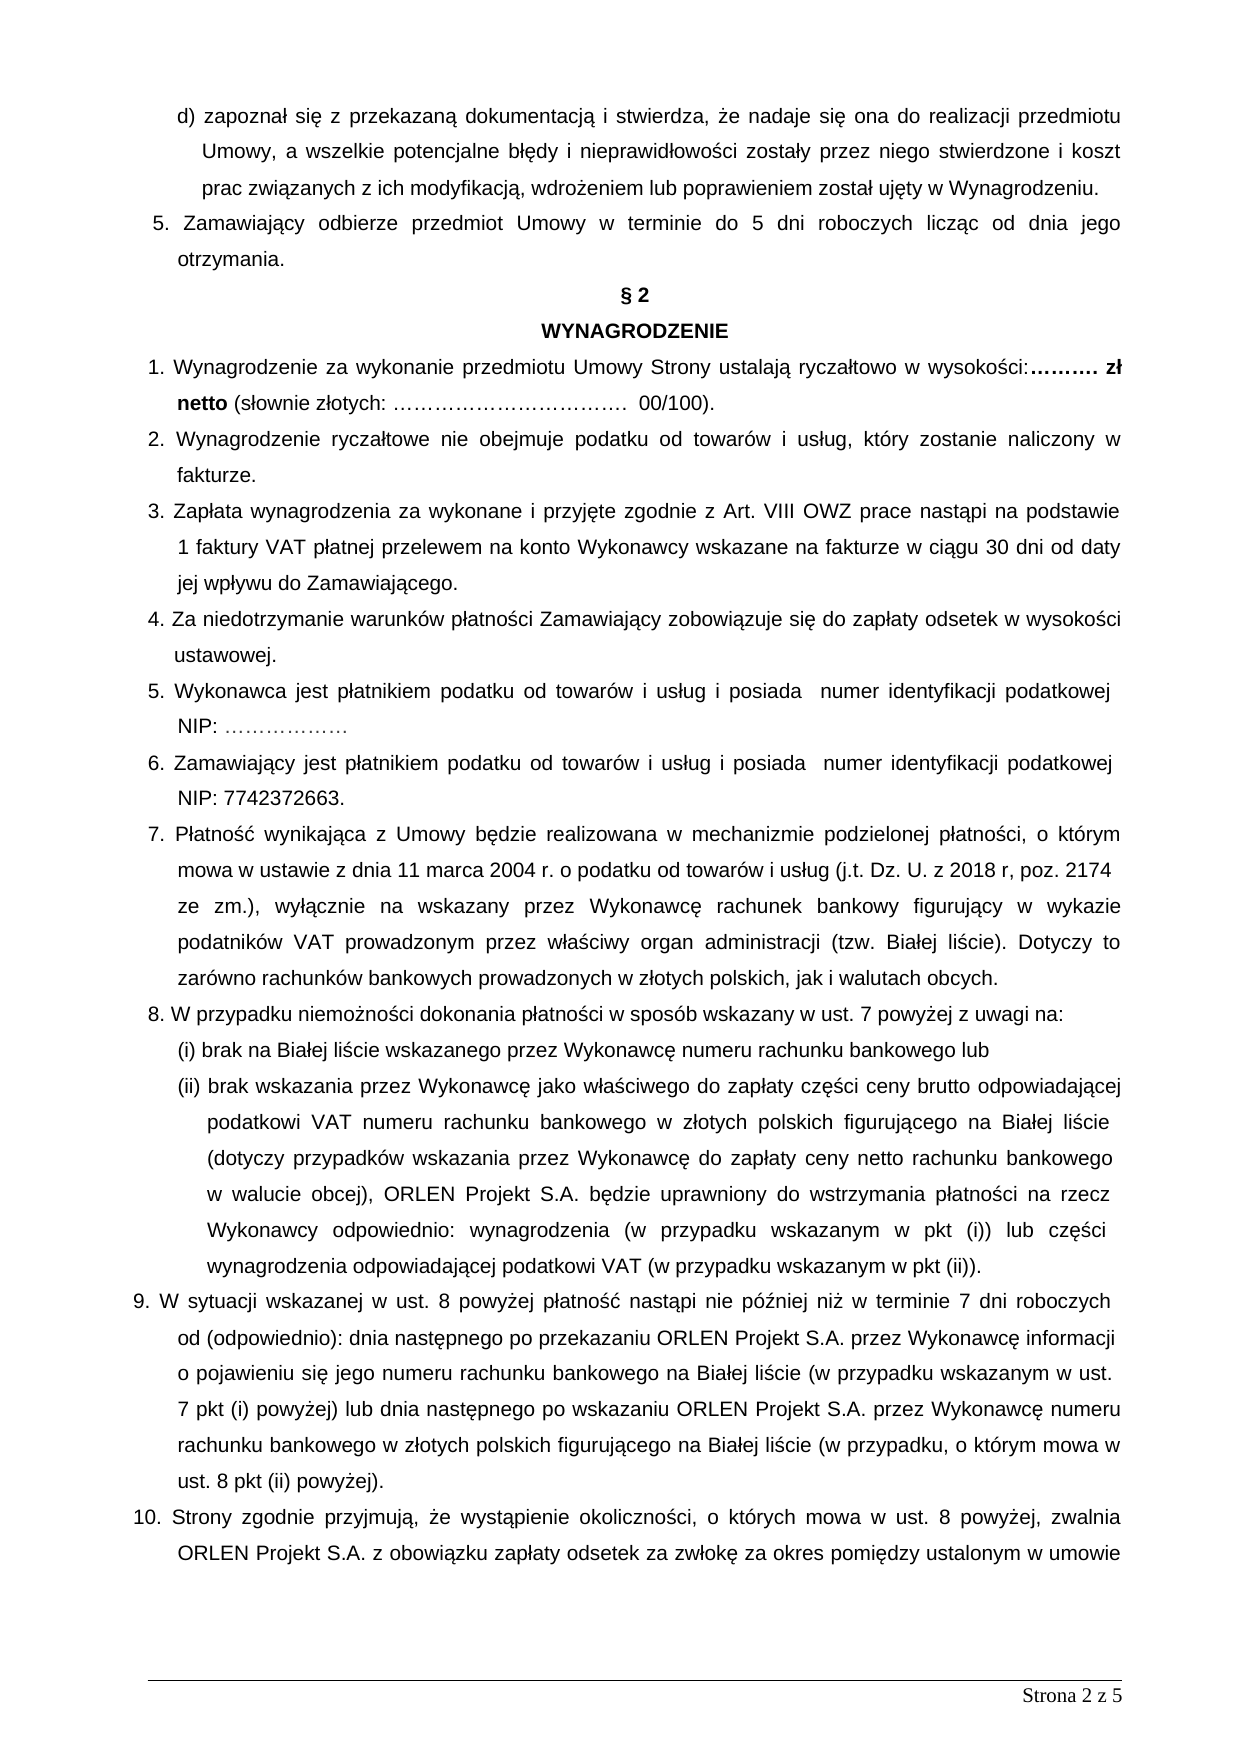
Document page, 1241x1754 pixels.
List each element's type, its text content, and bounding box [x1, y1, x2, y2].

text 3. Zapłata wynagrodzenia za wykonane i przyjęte zgodnie z Art. VIII OWZ prace nastąpi na podstawie 1 faktury VAT płatnej przelewem na konto Wykonawcy wskazane na fakturze w ciągu 30 dni od daty jej wpływu do Zamawiającego. [148, 499, 1122, 594]
text 1. Wynagrodzenie za wykonanie przedmiotu Umowy Strony ustalają ryczałtowo w wysokości:………. zł netto (słownie złotych: ……………………………. 00/100). [148, 355, 1122, 415]
list (i) brak na Białej liście wskazanego przez Wykonawcę numeru rachunku bankowego lub [177, 1038, 1122, 1062]
text 7. Płatność wynikająca z Umowy będzie realizowana w mechanizmie podzielonej płatności, o którym mowa w ustawie z dnia 11 marca 2004 r. o podatku od towarów i usług (j.t. Dz. U. z 2018 r, poz. 2174 ze zm.), wyłącznie na wskazany przez Wykonawcę rachunek bankowy figurujący w wykazie podatników VAT prowadzonym przez właściwy organ administracji (tzw. Białej liście). Dotyczy to zarówno rachunków bankowych prowadzonych w złotych polskich, jak i walutach obcych. [148, 822, 1122, 990]
list 9. W sytuacji wskazanej w ust. 8 powyżej płatność nastąpi nie później niż w terminie 7 dni roboczych od (odpowiednio): dnia następnego po przekazaniu ORLEN Projekt S.A. przez Wykonawcę informacji o pojawieniu się jego numeru rachunku bankowego na Białej liście (w przypadku wskazanym w ust. 7 pkt (i) powyżej) lub dnia następnego po wskazaniu ORLEN Projekt S.A. przez Wykonawcę numeru rachunku bankowego w złotych polskich figurującego na Białej liście (w przypadku, o którym mowa w ust. 8 pkt (ii) powyżej). [133, 1289, 1122, 1493]
text 5. Wykonawca jest płatnikiem podatku od towarów i usług i posiada numer identyfikacji podatkowej NIP: ……………… [148, 678, 1122, 738]
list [133, 1505, 1122, 1565]
list (ii) brak wskazania przez Wykonawcę jako właściwego do zapłaty części ceny brutto odpowiadającej podatkowi VAT numeru rachunku bankowego w złotych polskich figurującego na Białej liście (dotyczy przypadków wskazania przez Wykonawcę do zapłaty ceny netto rachunku bankowego w walucie obcej), ORLEN Projekt S.A. będzie uprawniony do wstrzymania płatności na rzecz Wykonawcy odpowiednio: wynagrodzenia (w przypadku wskazanym w pkt (i)) lub części wynagrodzenia odpowiadającej podatkowi VAT (w przypadku wskazanym w pkt (ii)). [177, 1074, 1122, 1277]
text 5. Zamawiający odbierze przedmiot Umowy w terminie do 5 dni roboczych licząc od dnia jego otrzymania. [152, 211, 1122, 271]
text 4. Za niedotrzymanie warunków płatności Zamawiający zobowiązuje się do zapłaty odsetek w wysokości ustawowej. [148, 607, 1122, 666]
text 2. Wynagrodzenie ryczałtowe nie obejmuje podatku od towarów i usług, który zostanie naliczony w fakturze. [148, 427, 1122, 487]
text § 2 [148, 283, 1122, 307]
list 8. W przypadku niemożności dokonania płatności w sposób wskazany w ust. 7 powyżej z uwagi na: [148, 1002, 1122, 1026]
text WYNAGRODZENIE [148, 319, 1122, 343]
text 6. Zamawiający jest płatnikiem podatku od towarów i usług i posiada numer identyfikacji podatkowej NIP: 7742372663. [148, 750, 1122, 810]
text d) zapoznał się z przekazaną dokumentacją i stwierdza, że nadaje się ona do realizacji przedmiotu Umowy, a wszelkie potencjalne błędy i nieprawidłowości zostały przez niego stwierdzone i koszt prac związanych z ich modyfikacją, wdrożeniem lub poprawieniem został ujęty w Wynagrodzeniu. [177, 103, 1122, 199]
